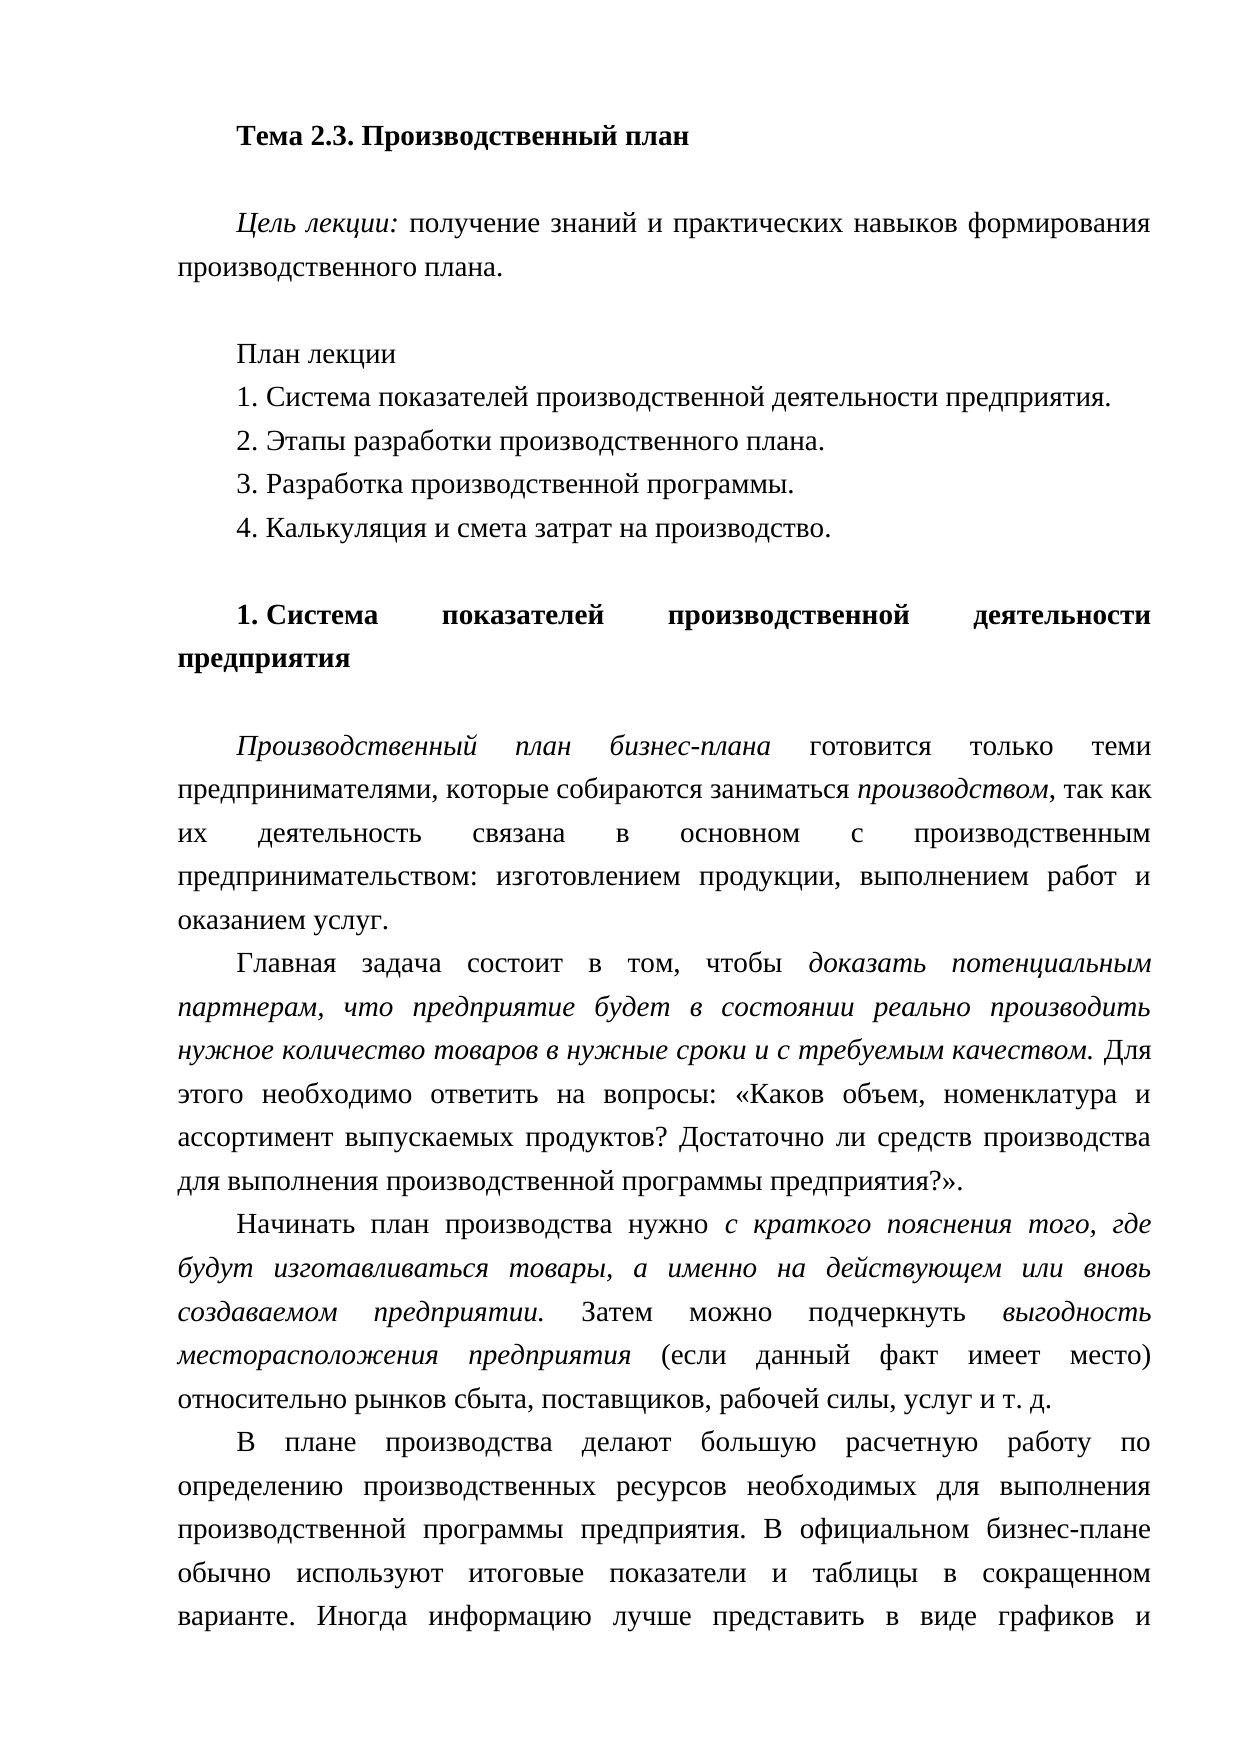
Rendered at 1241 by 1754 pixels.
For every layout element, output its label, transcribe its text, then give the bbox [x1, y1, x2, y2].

list Система показателей производственной деятельности предприятия. [177, 379, 1152, 413]
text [177, 1424, 1152, 1632]
list Разработка производственной программы. [177, 466, 1152, 500]
text Цель лекции: получение знаний и практических навыков формирования производственного плана. [177, 205, 1152, 282]
list Этапы разработки производственного плана. [177, 423, 1152, 456]
text 4. Калькуляция и смета затрат на производство. [177, 510, 1152, 543]
text Тема 2.3. Производственный план [177, 118, 1152, 152]
text Главная задача состоит в том, чтобы доказать потенциальным партнерам, что предприятие будет в состоянии реально производить нужное количество товаров в нужные сроки и с требуемым качеством. Для этого необходимо ответить на вопросы: «Каков объем, номенклатура и ассортимент выпускаемых продуктов? Достаточно ли средств производства для выполнения производственной программы предприятия?». [177, 945, 1152, 1197]
text Производственный план бизнес-плана готовится только теми предпринимателями, которые собираются заниматься производством, так как их деятельность связана в основном с производственным предпринимательством: изготовлением продукции, выполнением работ и оказанием услуг. [177, 728, 1152, 935]
text План лекции [177, 336, 1152, 369]
text Начинать план производства нужно с краткого пояснения того, где будут изготавливаться товары, а именно на действующем или вновь создаваемом предприятии. Затем можно подчеркнуть выгодность месторасположения предприятия (если данный факт имеет место) относительно рынков сбыта, поставщиков, рабочей силы, услуг и т. д. [177, 1207, 1152, 1414]
text 1. Система показателей производственной деятельности предприятия [177, 597, 1152, 674]
